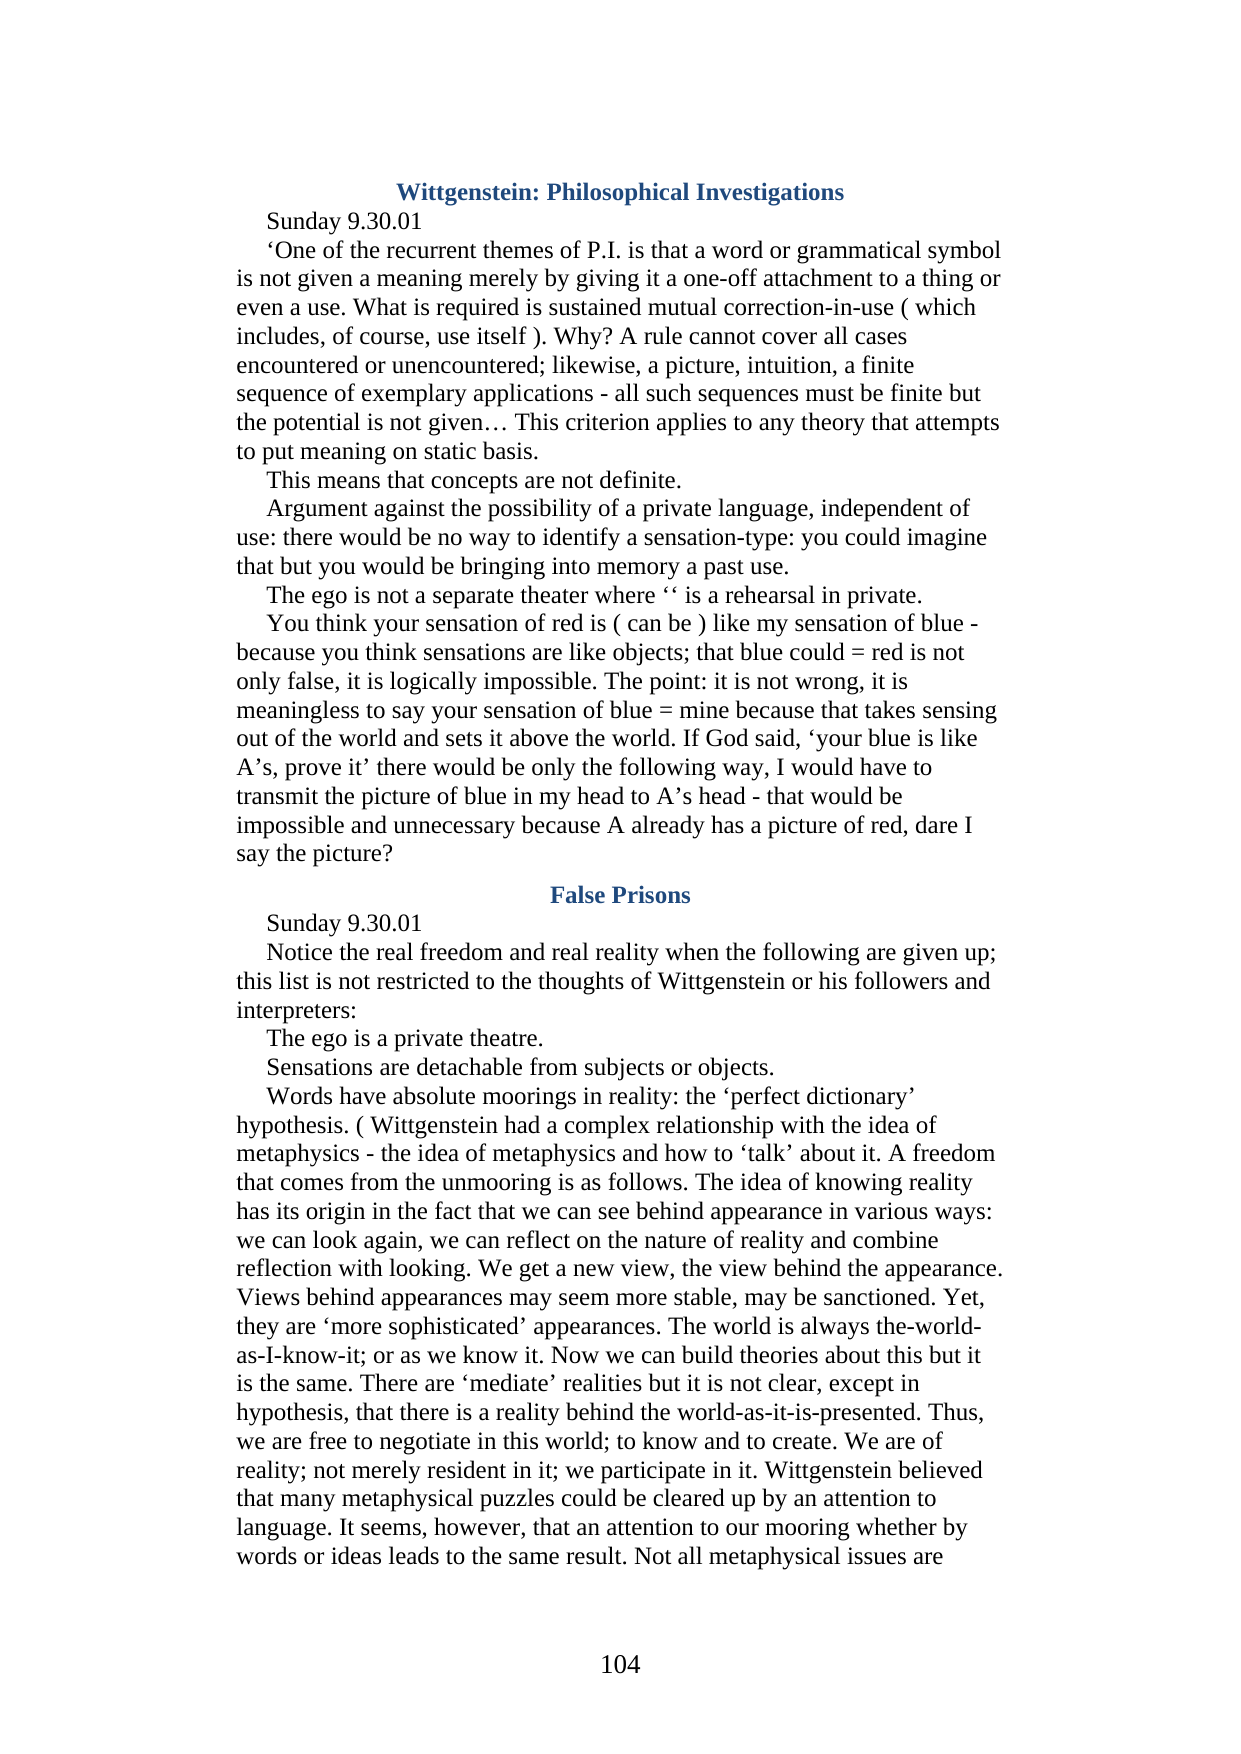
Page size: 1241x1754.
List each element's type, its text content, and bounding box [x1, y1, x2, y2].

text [236, 1081, 1004, 1570]
text Sunday 9.30.01 [236, 908, 1004, 937]
text Notice the real freedom and real reality when the following are given up; this list is not restricted to the thoughts of Wittgenstein or his followers and interpreters: [236, 937, 1004, 1023]
text This means that concepts are not definite. [236, 465, 1004, 493]
text You think your sensation of red is ( can be ) like my sensation of blue - because you think sensations are like objects; that blue could = red is not only false, it is logically impossible. The point: it is not wrong, it is meaningless to say your sensation of blue = mine because that takes sensing out of the world and sets it above the world. If God said, ‘your blue is like A’s, prove it’ there would be only the following way, I would have to transmit the picture of blue in my head to A’s head - that would be impossible and unnecessary because A already has a picture of red, dare I say the picture? [236, 608, 1004, 867]
text Argument against the possibility of a private language, independent of use: there would be no way to identify a sensation-type: you could imagine that but you would be bringing into memory a past use. [236, 493, 1004, 580]
text The ego is not a separate theater where ‘‘ is a rehearsal in private. [236, 580, 1004, 608]
text The ego is a private theatre. [236, 1023, 1004, 1052]
text ‘One of the recurrent themes of P.I. is that a word or grammatical symbol is not given a meaning merely by giving it a one-off attachment to a thing or even a use. What is required is sustained mutual correction-in-use ( which includes, of course, use itself ). Why? A rule cannot cover all cases encountered or unencountered; likewise, a picture, intuition, a finite sequence of exemplary applications - all such sequences must be finite but the potential is not given… This criterion applies to any theory that attempts to put meaning on static basis. [236, 235, 1004, 465]
text Sensations are detachable from subjects or objects. [236, 1052, 1004, 1081]
subtitle False Prisons [236, 880, 1004, 908]
text Sunday 9.30.01 [236, 206, 1004, 235]
subtitle Wittgenstein: Philosophical Investigations [236, 177, 1004, 206]
